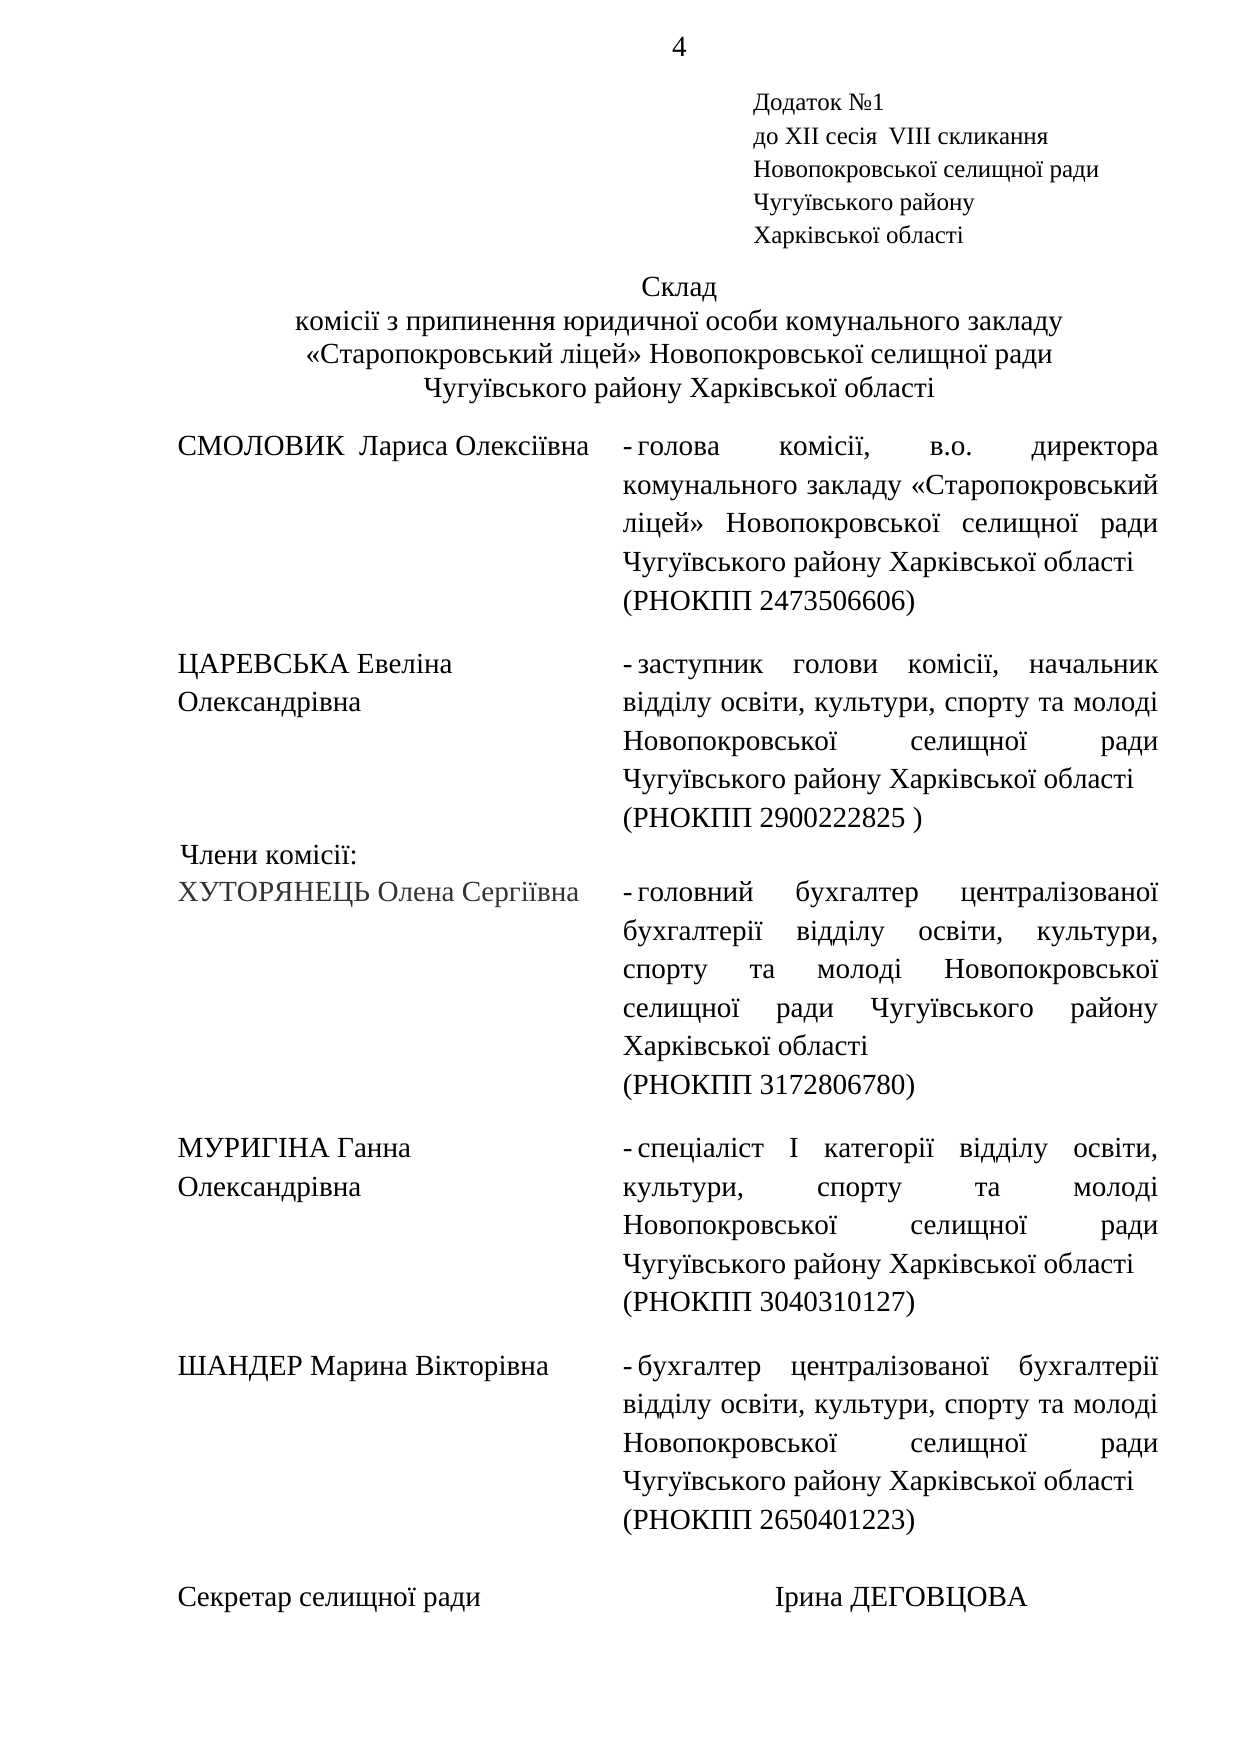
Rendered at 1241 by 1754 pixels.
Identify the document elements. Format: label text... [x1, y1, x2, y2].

table_header голова комісії, в.о. директора комунального закладу «Старопокровський ліцей» Новопокровської селищної ради Чугуївського району Харківської області (РНОКПП 2473506606) [609, 429, 1170, 646]
table_cell МУРИГІНА Ганна Олександрівна [166, 1130, 608, 1348]
text Склад [177, 269, 1181, 303]
text Новопокровської селищної ради [753, 154, 1181, 183]
text Секретар селищної ради Ірина ДЕГОВЦОВА [177, 1579, 1181, 1613]
table_cell ЦАРЕВСЬКА Евеліна Олександрівна [166, 646, 608, 837]
text Чугуївського району Харківської області [177, 370, 1181, 404]
text Чугуївського району [753, 187, 1181, 216]
table_cell Члени комісії: [166, 837, 1170, 874]
table_cell ШАНДЕР Марина Вікторівна [166, 1348, 608, 1579]
table_cell бухгалтер централізованої бухгалтерії відділу освіти, культури, спорту та молоді Новопокровської селищної ради Чугуївського району Харківської області (РНОКПП 2650401223) [609, 1348, 1170, 1579]
text Додаток №1 [148, 87, 1181, 116]
text Харківської області [753, 220, 1181, 249]
table_cell ХУТОРЯНЕЦЬ Олена Сергіївна [166, 874, 608, 1130]
table_header СМОЛОВИК Лариса Олексіївна [166, 429, 608, 646]
table_cell головний бухгалтер централізованої бухгалтерії відділу освіти, культури, спорту та молоді Новопокровської селищної ради Чугуївського району Харківської області (РНОКПП 3172806780) [609, 874, 1170, 1130]
table_cell заступник голови комісії, начальник відділу освіти, культури, спорту та молоді Новопокровської селищної ради Чугуївського району Харківської області (РНОКПП 2900222825 ) [609, 646, 1170, 837]
text комісії з припинення юридичної особи комунального закладу «Старопокровський ліцей» Новопокровської селищної ради [177, 303, 1181, 370]
text до ХІІ сесія VIII скликання [753, 121, 1181, 150]
table_cell спеціаліст І категорії відділу освіти, культури, спорту та молоді Новопокровської селищної ради Чугуївського району Харківської області (РНОКПП 3040310127) [609, 1130, 1170, 1348]
